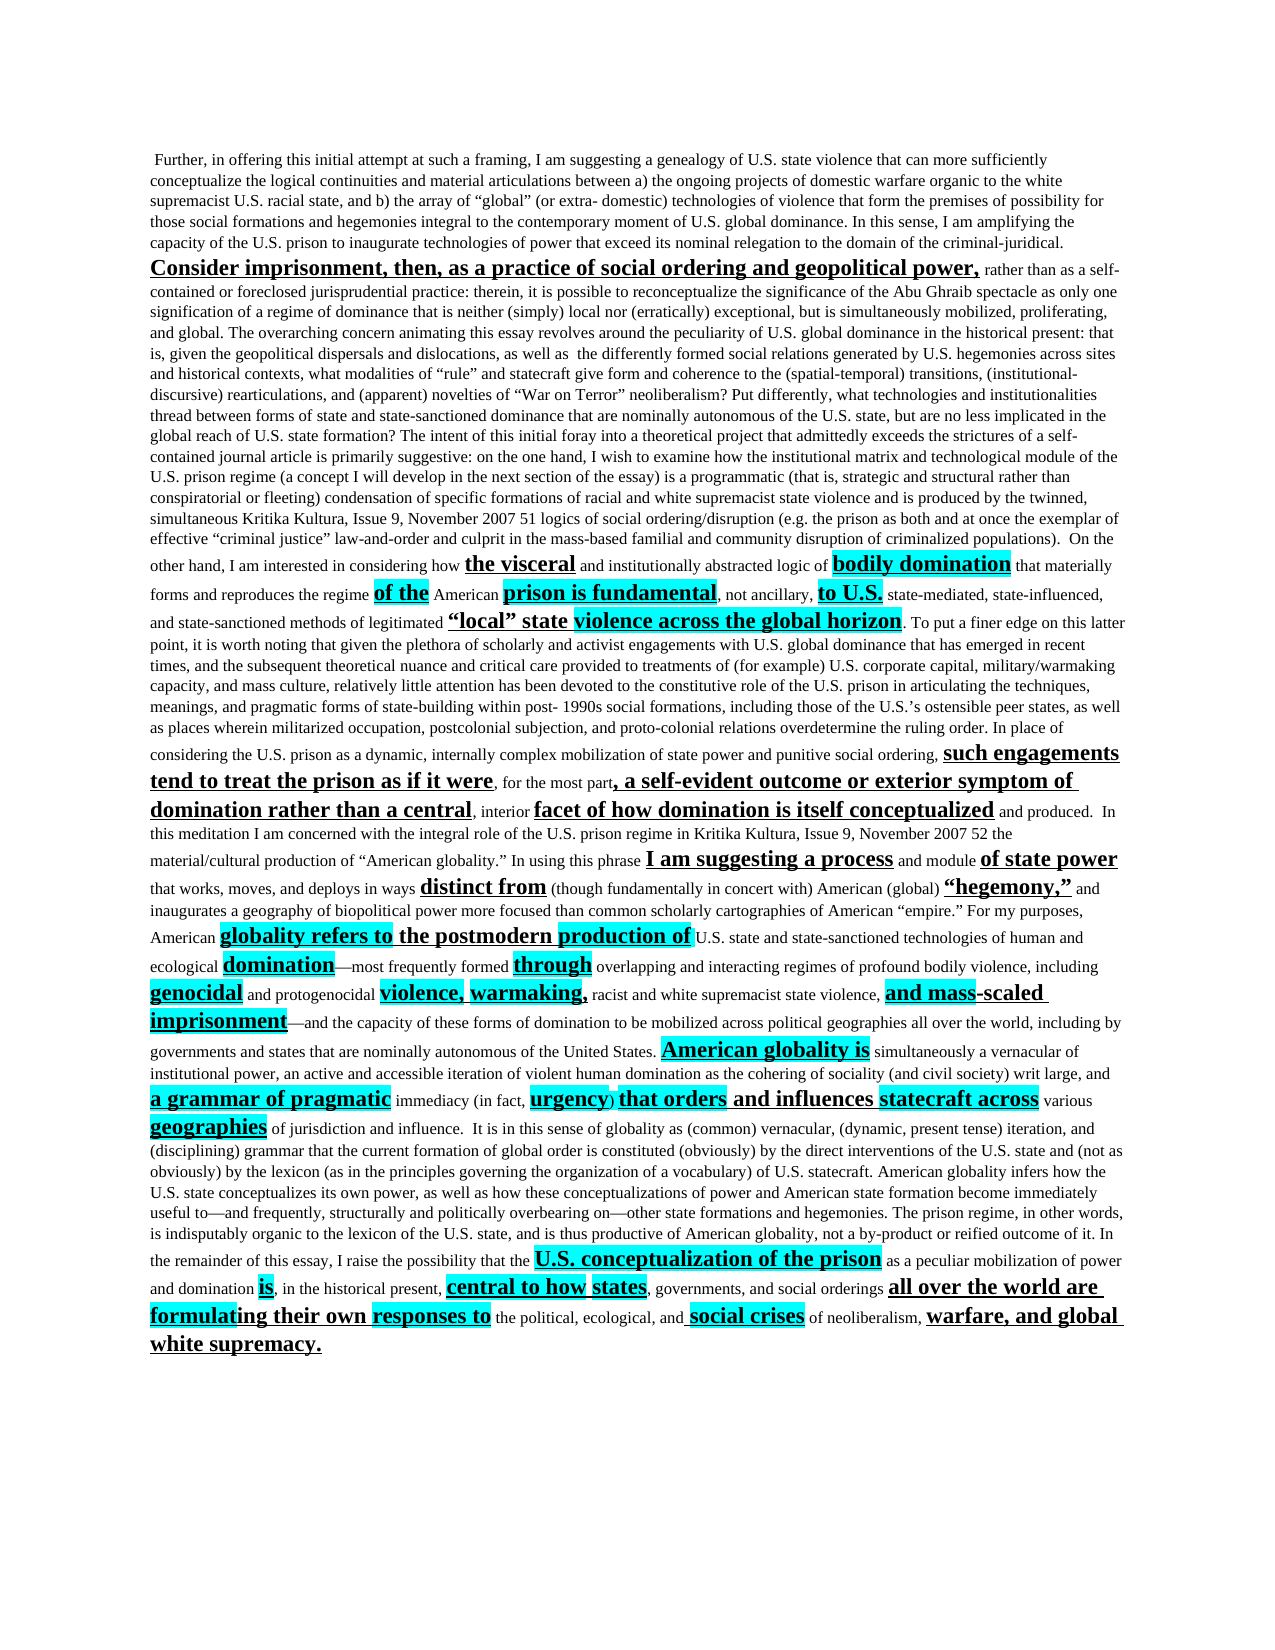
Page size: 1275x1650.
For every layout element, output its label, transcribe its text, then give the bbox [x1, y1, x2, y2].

text Further, in offering this initial attempt at such a framing, I am suggesting a genealogy of U.S. state violence that can more sufficiently conceptualize the logical continuities and material articulations between a) the ongoing projects of domestic warfare organic to the white supremacist U.S. racial state, and b) the array of “global” (or extra- domestic) technologies of violence that form the premises of possibility for those social formations and hegemonies integral to the contemporary moment of U.S. global dominance. In this sense, I am amplifying the capacity of the U.S. prison to inaugurate technologies of power that exceed its nominal relegation to the domain of the criminal-juridical. Consider imprisonment, then, as a practice of social ordering and geopolitical power, rather than as a self-contained or foreclosed jurisprudential practice: therein, it is possible to reconceptualize the significance of the Abu Ghraib spectacle as only one signification of a regime of dominance that is neither (simply) local nor (erratically) exceptional, but is simultaneously mobilized, proliferating, and global. The overarching concern animating this essay revolves around the peculiarity of U.S. global dominance in the historical present: that is, given the geopolitical dispersals and dislocations, as well as the differently formed social relations generated by U.S. hegemonies across sites and historical contexts, what modalities of “rule” and statecraft give form and coherence to the (spatial-temporal) transitions, (institutional-discursive) rearticulations, and (apparent) novelties of “War on Terror” neoliberalism? Put differently, what technologies and institutionalities thread between forms of state and state-sanctioned dominance that are nominally autonomous of the U.S. state, but are no less implicated in the global reach of U.S. state formation? The intent of this initial foray into a theoretical project that admittedly exceeds the strictures of a self-contained journal article is primarily suggestive: on the one hand, I wish to examine how the institutional matrix and technological module of the U.S. prison regime (a concept I will develop in the next section of the essay) is a programmatic (that is, strategic and structural rather than conspiratorial or fleeting) condensation of specific formations of racial and white supremacist state violence and is produced by the twinned, simultaneous Kritika Kultura, Issue 9, November 2007 51 logics of social ordering/disruption (e.g. the prison as both and at once the exemplar of effective “criminal justice” law-and-order and culprit in the mass-based familial and community disruption of criminalized populations). On the other hand, I am interested in considering how the visceral and institutionally abstracted logic of bodily domination that materially forms and reproduces the regime of the American prison is fundamental, not ancillary, to U.S. state-mediated, state-influenced, and state-sanctioned methods of legitimated “local” state violence across the global horizon. To put a finer edge on this latter point, it is worth noting that given the plethora of scholarly and activist engagements with U.S. global dominance that has emerged in recent times, and the subsequent theoretical nuance and critical care provided to treatments of (for example) U.S. corporate capital, military/warmaking capacity, and mass culture, relatively little attention has been devoted to the constitutive role of the U.S. prison in articulating the techniques, meanings, and pragmatic forms of state-building within post- 1990s social formations, including those of the U.S.’s ostensible peer states, as well as places wherein militarized occupation, postcolonial subjection, and proto-colonial relations overdetermine the ruling order. In place of considering the U.S. prison as a dynamic, internally complex mobilization of state power and punitive social ordering, such engagements tend to treat the prison as if it were, for the most part, a self-evident outcome or exterior symptom of domination rather than a central, interior facet of how domination is itself conceptualized and produced. In this meditation I am concerned with the integral role of the U.S. prison regime in Kritika Kultura, Issue 9, November 2007 52 the material/cultural production of “American globality.” In using this phrase I am suggesting a process and module of state power that works, moves, and deploys in ways distinct from (though fundamentally in concert with) American (global) “hegemony,” and inaugurates a geography of biopolitical power more focused than common scholarly cartographies of American “empire.” For my purposes, American globality refers to the postmodern production of U.S. state and state-sanctioned technologies of human and ecological domination—most frequently formed through overlapping and interacting regimes of profound bodily violence, including genocidal and protogenocidal violence, warmaking, racist and white supremacist state violence, and mass-scaled imprisonment—and the capacity of these forms of domination to be mobilized across political geographies all over the world, including by governments and states that are nominally autonomous of the United States. American globality is simultaneously a vernacular of institutional power, an active and accessible iteration of violent human domination as the cohering of sociality (and civil society) writ large, and a grammar of pragmatic immediacy (in fact, urgency) that orders and influences statecraft across various geographies of jurisdiction and influence. It is in this sense of globality as (common) vernacular, (dynamic, present tense) iteration, and (disciplining) grammar that the current formation of global order is constituted (obviously) by the direct interventions of the U.S. state and (not as obviously) by the lexicon (as in the principles governing the organization of a vocabulary) of U.S. statecraft. American globality infers how the U.S. state conceptualizes its own power, as well as how these conceptualizations of power and American state formation become immediately useful to—and frequently, structurally and politically overbearing on—other state formations and hegemonies. The prison regime, in other words, is indisputably organic to the lexicon of the U.S. state, and is thus productive of American globality, not a by-product or reified outcome of it. In the remainder of this essay, I raise the possibility that the U.S. conceptualization of the prison as a peculiar mobilization of power and domination is, in the historical present, central to how states, governments, and social orderings all over the world are formulating their own responses to the political, ecological, and social crises of neoliberalism, warfare, and global white supremacy. [150, 150, 1125, 1357]
